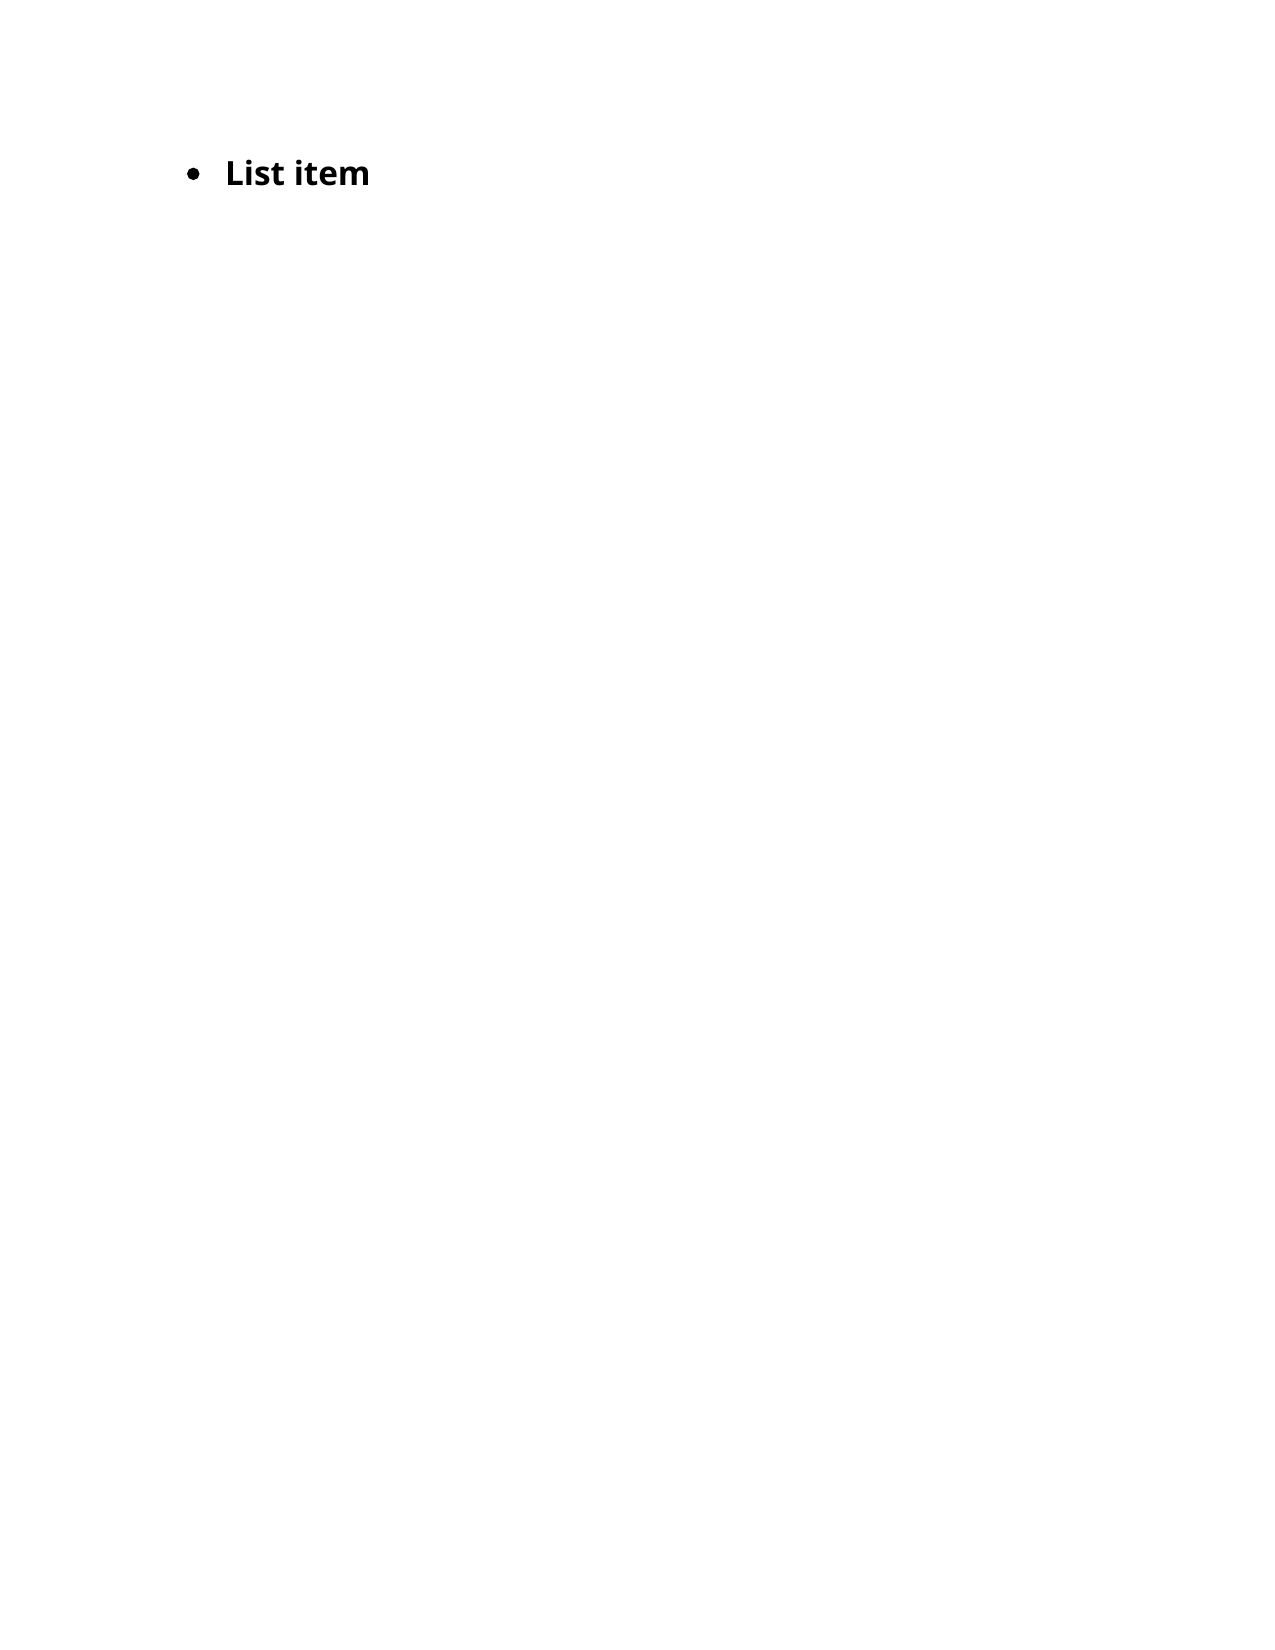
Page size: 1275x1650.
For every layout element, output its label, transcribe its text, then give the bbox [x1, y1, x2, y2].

list List item [187, 150, 1125, 195]
